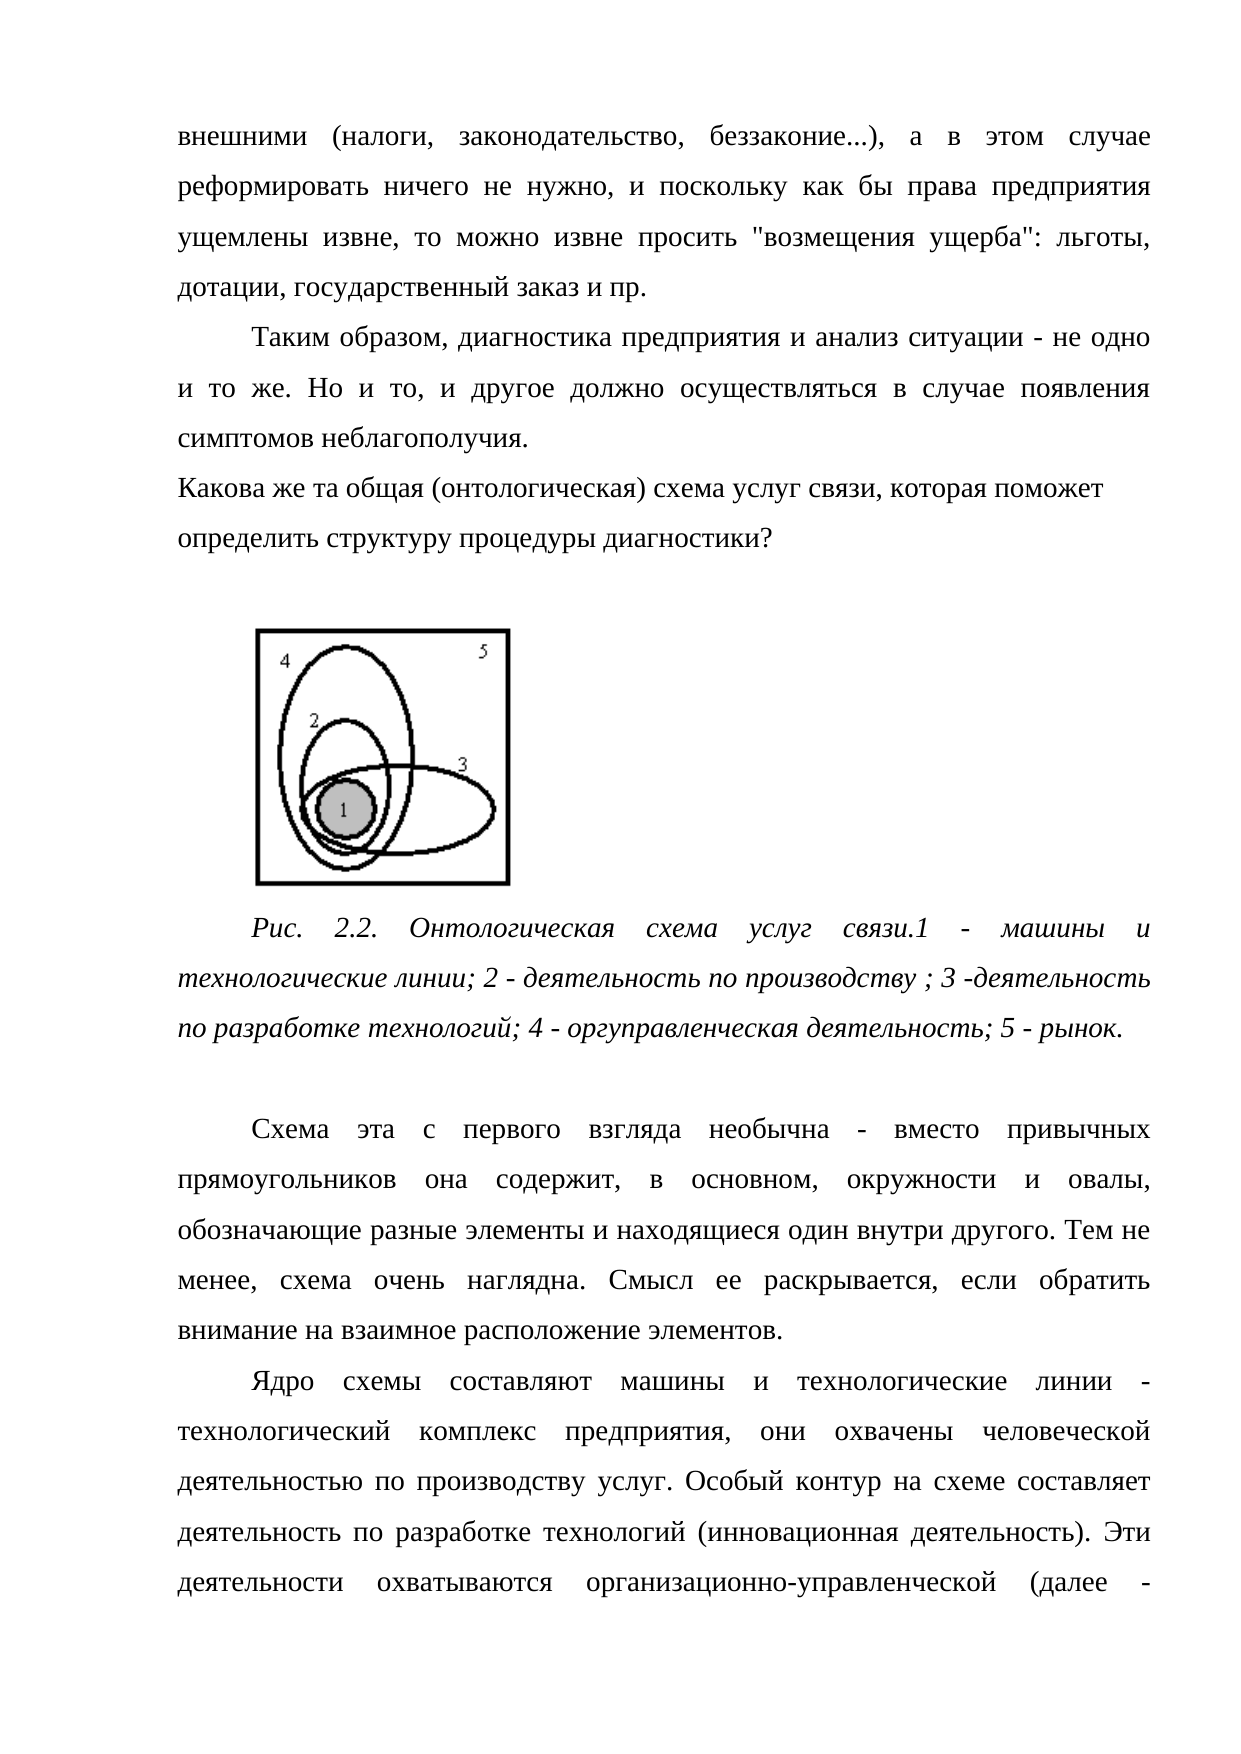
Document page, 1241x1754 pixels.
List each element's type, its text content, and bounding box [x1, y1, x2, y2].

picture [251, 621, 520, 894]
text Какова же та общая (онтологическая) схема услуг связи, которая поможет [177, 470, 1152, 504]
text Схема эта с первого взгляда необычна - вместо привычных прямоугольников она содержит, в основном, окружности и овалы, обозначающие разные элементы и находящиеся один внутри другого. Тем не менее, схема очень наглядна. Смысл ее раскрывается, если обратить внимание на взаимное расположение элементов. [177, 1111, 1152, 1346]
text Таким образом, диагностика предприятия и анализ ситуации - не одно и то же. Но и то, и другое должно осуществляться в случае появления симптомов неблагополучия. [177, 319, 1152, 453]
text определить структуру процедуры диагностики? [177, 521, 1152, 554]
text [177, 118, 1152, 303]
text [177, 1363, 1152, 1598]
text Рис. 2.2. Онтологическая схема услуг связи.1 - машины и технологические линии; 2 - деятельность по производству ; 3 -деятельность по разработке технологий; 4 - оргуправленческая деятельность; 5 - рынок. [177, 910, 1152, 1044]
